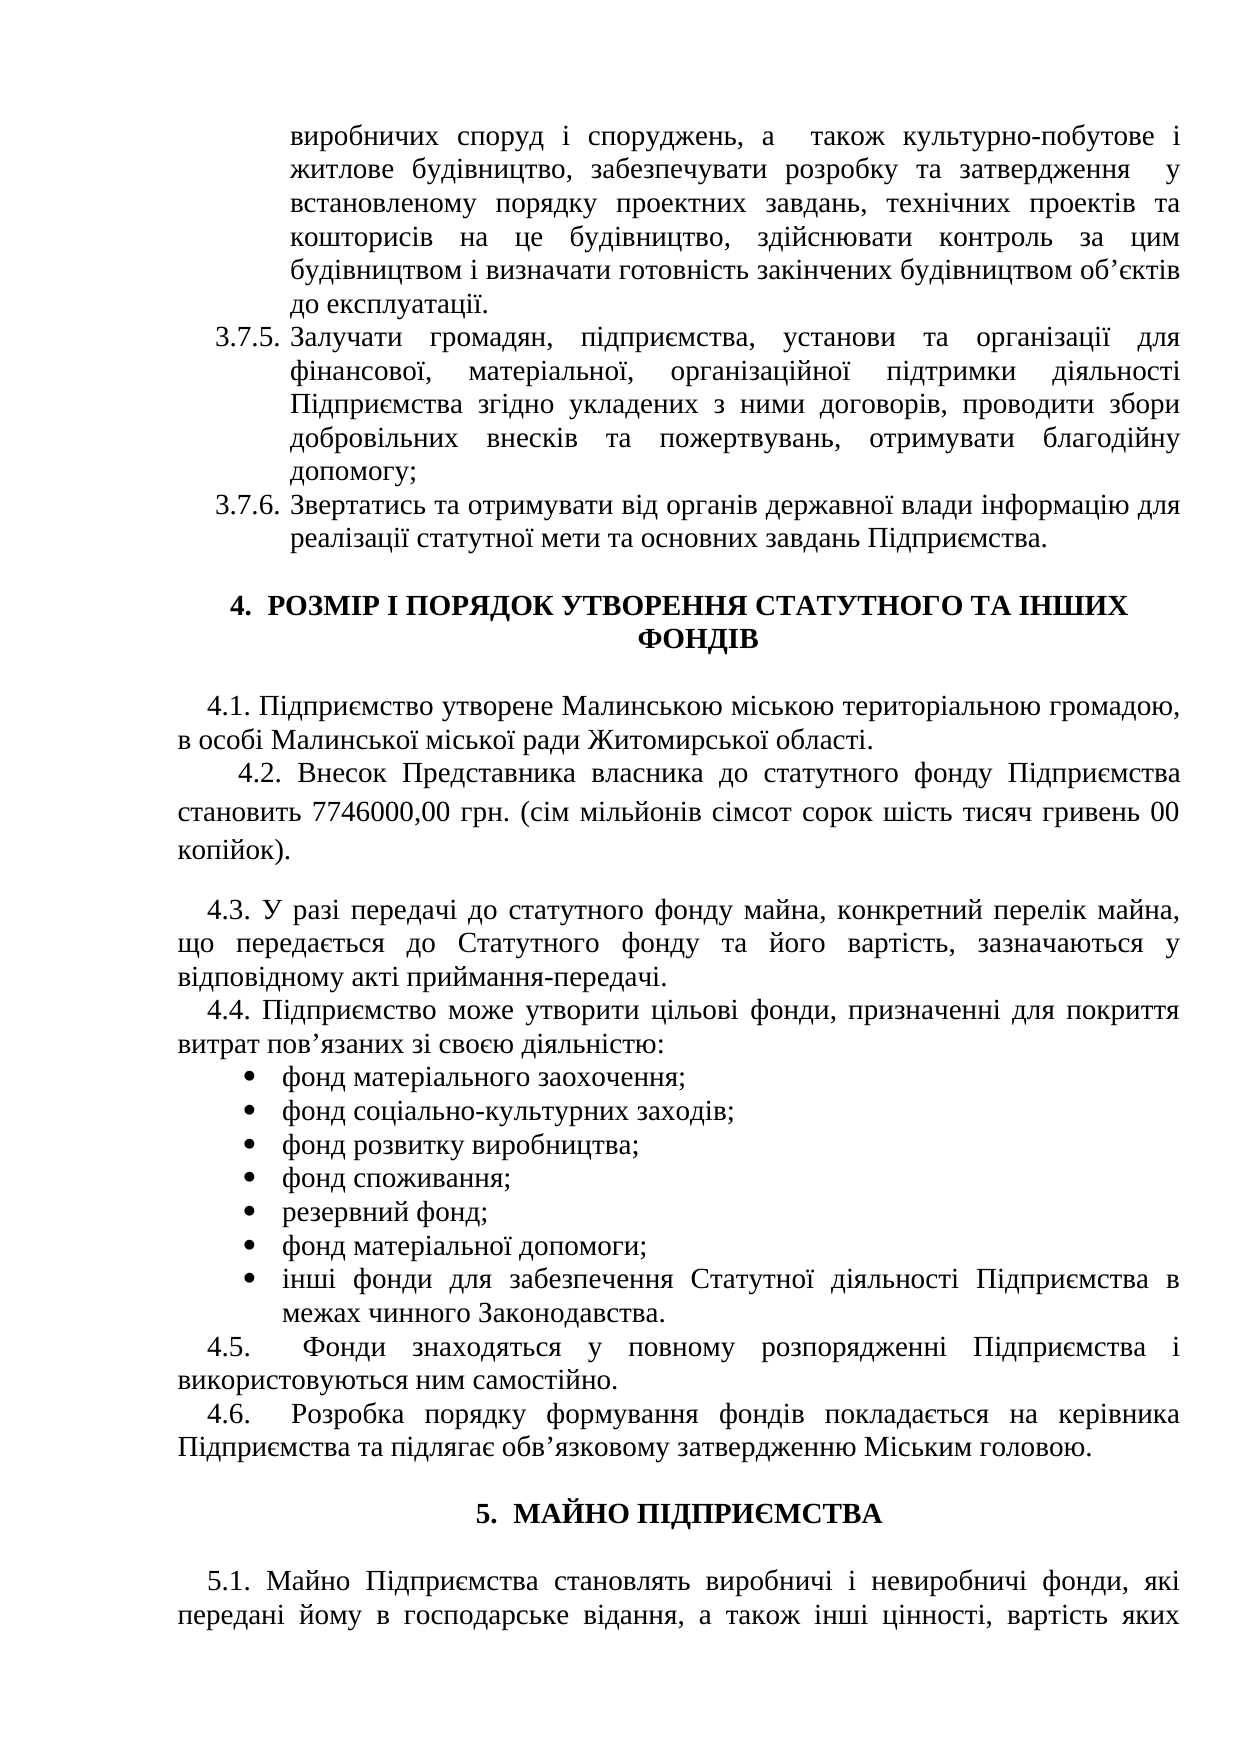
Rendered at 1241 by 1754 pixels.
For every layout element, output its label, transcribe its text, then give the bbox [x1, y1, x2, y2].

list Звертатись та отримувати від органів державної влади інформацію для реалізації статутної мети та основних завдань Підприємства. [215, 487, 1181, 554]
list РОЗМІР І ПОРЯДОК УТВОРЕННЯ СТАТУТНОГО ТА ІНШИХ ФОНДІВ [177, 588, 1181, 655]
list інші фонди для забезпечення Статутної діяльності Підприємства в межах чинного Законодавства. [244, 1261, 1181, 1329]
list МАЙНО ПІДПРИЄМСТВА [177, 1496, 1181, 1530]
list фонд споживання; [244, 1161, 1181, 1194]
list резервний фонд; [244, 1194, 1181, 1228]
list фонд розвитку виробництва; [244, 1127, 1181, 1161]
text 4.1. Підприємство утворене Малинською міською територіальною громадою, в особі Малинської міської ради Житомирської області. [177, 688, 1181, 755]
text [177, 1563, 1181, 1631]
list фонд матеріального заохочення; [244, 1059, 1181, 1093]
text 4.3. У разі передачі до статутного фонду майна, конкретний перелік майна, що передається до Статутного фонду та його вартість, зазначаються у відповідному акті приймання-передачі. [177, 892, 1181, 992]
list фонд соціально-культурних заходів; [244, 1093, 1181, 1127]
text 4.2. Внесок Представника власника до статутного фонду Підприємства становить 7746000,00 грн. (сім мільйонів сімсот сорок шість тисяч гривень 00 копійок). [177, 755, 1181, 866]
text 4.5. Фонди знаходяться у повному розпорядженні Підприємства і використовуються ним самостійно. [177, 1329, 1181, 1396]
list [215, 118, 1181, 319]
text 4.4. Підприємство може утворити цільові фонди, призначенні для покриття витрат пов’язаних зі своєю діяльністю: [177, 992, 1181, 1059]
list фонд матеріальної допомоги; [244, 1228, 1181, 1261]
text 4.6. Розробка порядку формування фондів покладається на керівника Підприємства та підлягає обв’язковому затвердженню Міським головою. [177, 1396, 1181, 1463]
list Залучати громадян, підприємства, установи та організації для фінансової, матеріальної, організаційної підтримки діяльності Підприємства згідно укладених з ними договорів, проводити збори добровільних внесків та пожертвувань, отримувати благодійну допомогу; [215, 319, 1181, 487]
